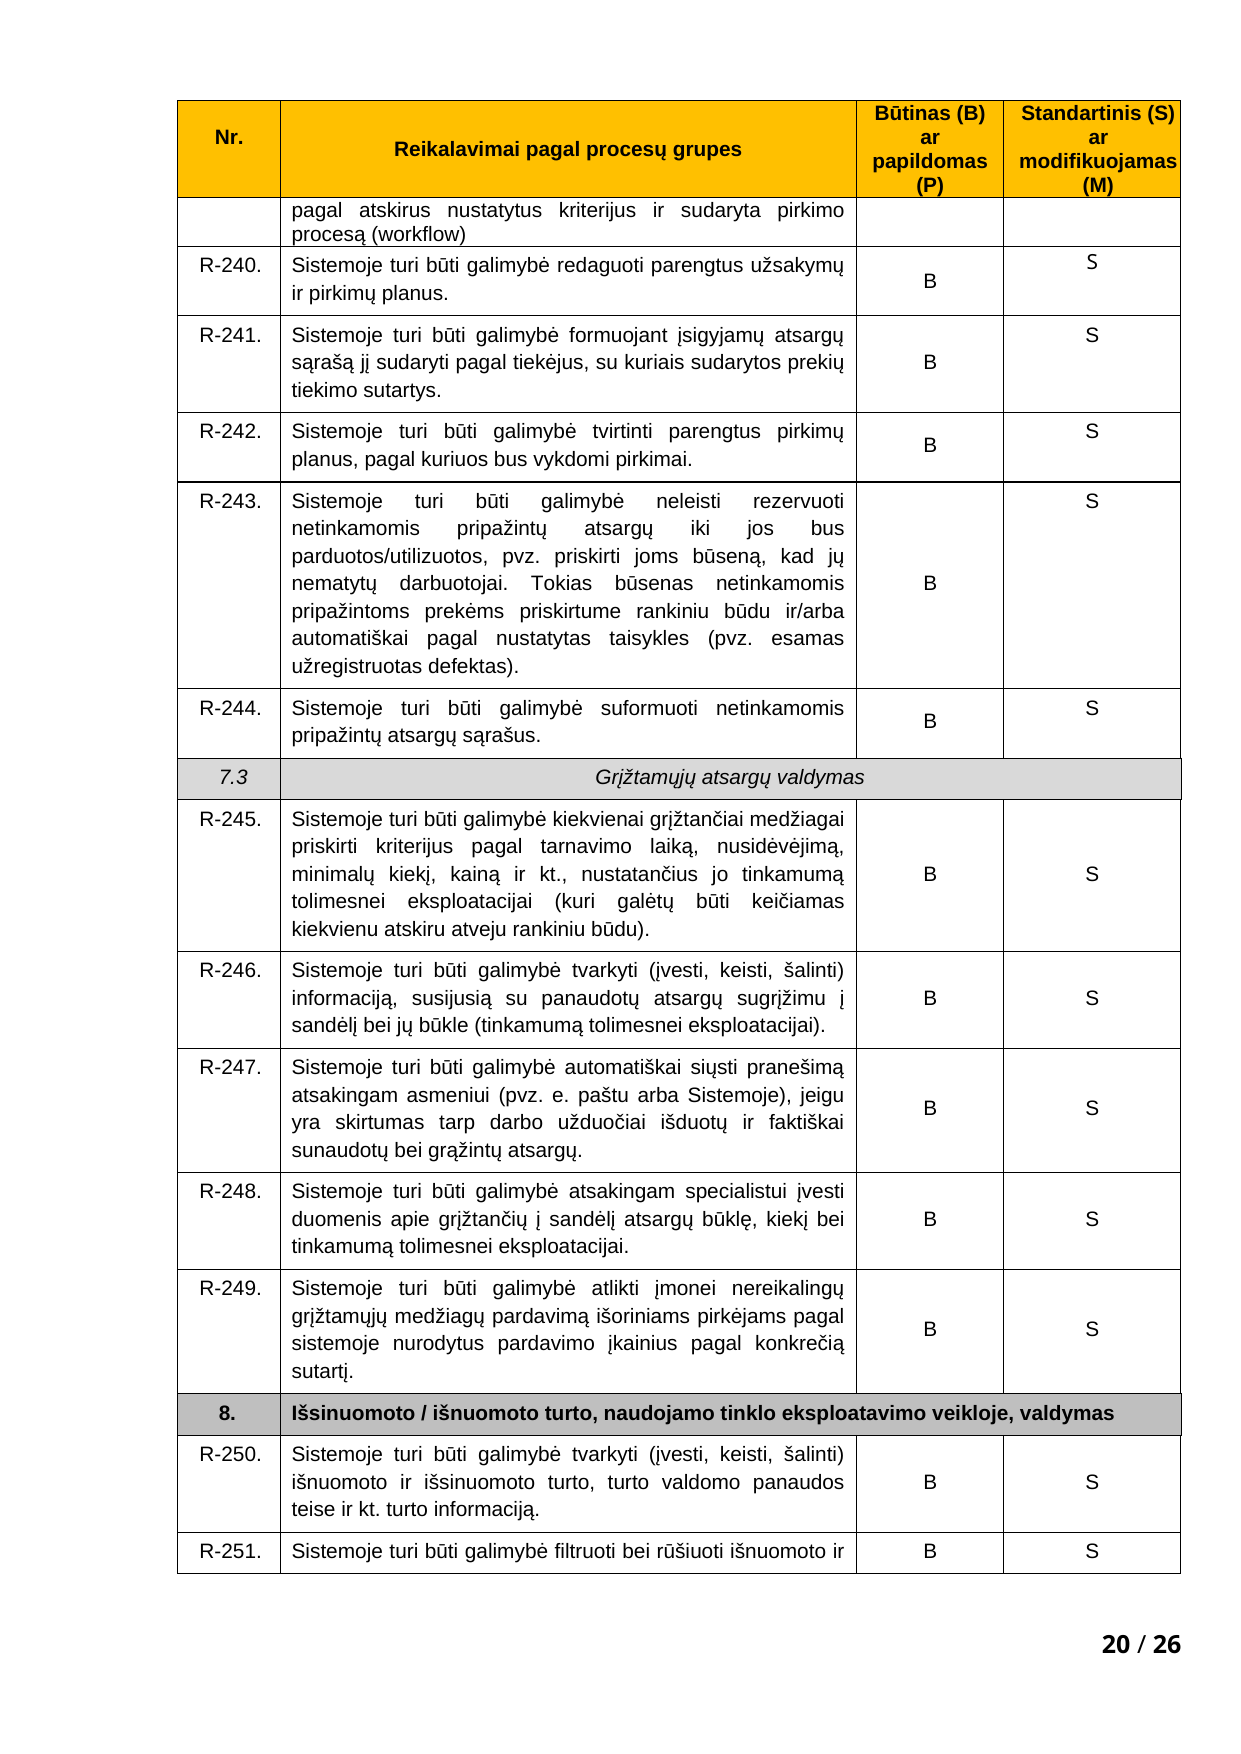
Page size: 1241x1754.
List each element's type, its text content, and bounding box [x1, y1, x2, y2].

table_cell [178, 1270, 280, 1393]
table_cell B [857, 1533, 1003, 1573]
table_cell Sistemoje turi būti galimybė tvarkyti (įvesti, keisti, šalinti) informaciją, susijusią su panaudotų atsargų sugrįžimu į sandėlį bei jų būkle (tinkamumą tolimesnei eksploatacijai). [281, 952, 856, 1048]
table_cell Sistemoje turi būti galimybė formuojant įsigyjamų atsargų sąrašą jį sudaryti pagal tiekėjus, su kuriais sudarytos prekių tiekimo sutartys. [281, 316, 856, 412]
table_header Reikalavimai pagal procesų grupes [281, 101, 856, 197]
table_cell S [1004, 1270, 1180, 1393]
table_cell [281, 1533, 856, 1573]
table_cell S [1004, 1049, 1180, 1172]
table_cell [178, 1049, 280, 1172]
table_cell [178, 247, 280, 315]
table_cell B [857, 952, 1003, 1048]
table_cell [178, 316, 280, 412]
table_cell Sistemoje turi būti galimybė atlikti įmonei nereikalingų grįžtamųjų medžiagų pardavimą išoriniams pirkėjams pagal sistemoje nurodytus pardavimo įkainius pagal konkrečią sutartį. [281, 1270, 856, 1393]
table_cell B [857, 1173, 1003, 1269]
table_cell B [857, 1049, 1003, 1172]
table_cell B [857, 1436, 1003, 1532]
table_cell B [857, 800, 1003, 951]
table_cell S [1004, 1436, 1180, 1532]
table_cell [178, 413, 280, 481]
table_cell Sistemoje turi būti galimybė atsakingam specialistui įvesti duomenis apie grįžtančių į sandėlį atsargų būklę, kiekį bei tinkamumą tolimesnei eksploatacijai. [281, 1173, 856, 1269]
table_cell S [1004, 198, 1180, 246]
table_cell S [1004, 247, 1180, 315]
table_cell S [1004, 483, 1180, 688]
table_cell S [1004, 952, 1180, 1048]
table_cell Sistemoje turi būti galimybė kiekvienai grįžtančiai medžiagai priskirti kriterijus pagal tarnavimo laiką, nusidėvėjimą, minimalų kiekį, kainą ir kt., nustatančius jo tinkamumą tolimesnei eksploatacijai (kuri galėtų būti keičiamas kiekvienu atskiru atveju rankiniu būdu). [281, 800, 856, 951]
table_cell Sistemoje turi būti galimybė neleisti rezervuoti netinkamomis pripažintų atsargų iki jos bus parduotos/utilizuotos, pvz. priskirti joms būseną, kad jų nematytų darbuotojai. Tokias būsenas netinkamomis pripažintoms prekėms priskirtume rankiniu būdu ir/arba automatiškai pagal nustatytas taisykles (pvz. esamas užregistruotas defektas). [281, 483, 856, 688]
table_cell [178, 1173, 280, 1269]
table_cell [178, 952, 280, 1048]
table_cell S [1004, 316, 1180, 412]
table_cell [178, 1533, 280, 1573]
table_cell [178, 800, 280, 951]
table_cell S [1004, 413, 1180, 481]
table_cell [178, 198, 280, 246]
table_cell S [1004, 1173, 1180, 1269]
table_cell Sistemoje turi būti galimybė tvarkyti (įvesti, keisti, šalinti) išnuomoto ir išsinuomoto turto, turto valdomo panaudos teise ir kt. turto informaciją. [281, 1436, 856, 1532]
table_cell B [857, 316, 1003, 412]
table_cell Sistemoje turi būti galimybė automatiškai siųsti pranešimą atsakingam asmeniui (pvz. e. paštu arba Sistemoje), jeigu yra skirtumas tarp darbo užduočiai išduotų ir faktiškai sunaudotų bei grąžintų atsargų. [281, 1049, 856, 1172]
table_cell B [857, 413, 1003, 481]
table_cell P [857, 198, 1003, 246]
table_cell 7.3 [178, 759, 280, 799]
table_cell S [1004, 800, 1180, 951]
table_cell [178, 483, 280, 688]
table_header Standartinis (S) ar modifikuojamas (M) [1004, 101, 1180, 197]
table_cell B [857, 1270, 1003, 1393]
table_cell Sistemoje turi būti galimybė redaguoti parengtus užsakymų ir pirkimų planus. [281, 247, 856, 315]
table_cell Grįžtamųjų atsargų valdymas [281, 759, 1181, 799]
table_header Nr. [178, 101, 280, 197]
table_cell Sistemoje turi būti galimybė suformuoti netinkamomis pripažintų atsargų sąrašus. [281, 689, 856, 757]
table_cell [178, 689, 280, 757]
table_cell B [857, 483, 1003, 688]
table_cell B [857, 247, 1003, 315]
table_cell 8. [178, 1394, 280, 1435]
table_cell S [1004, 1533, 1180, 1573]
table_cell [281, 198, 856, 246]
table_cell [178, 1436, 280, 1532]
table_cell B [857, 689, 1003, 757]
table_cell Sistemoje turi būti galimybė tvirtinti parengtus pirkimų planus, pagal kuriuos bus vykdomi pirkimai. [281, 413, 856, 481]
table_header Būtinas (B) ar papildomas (P) [857, 101, 1003, 197]
table_cell S [1004, 689, 1180, 757]
table_cell Išsinuomoto / išnuomoto turto, naudojamo tinklo eksploatavimo veikloje, valdymas [281, 1394, 1181, 1435]
